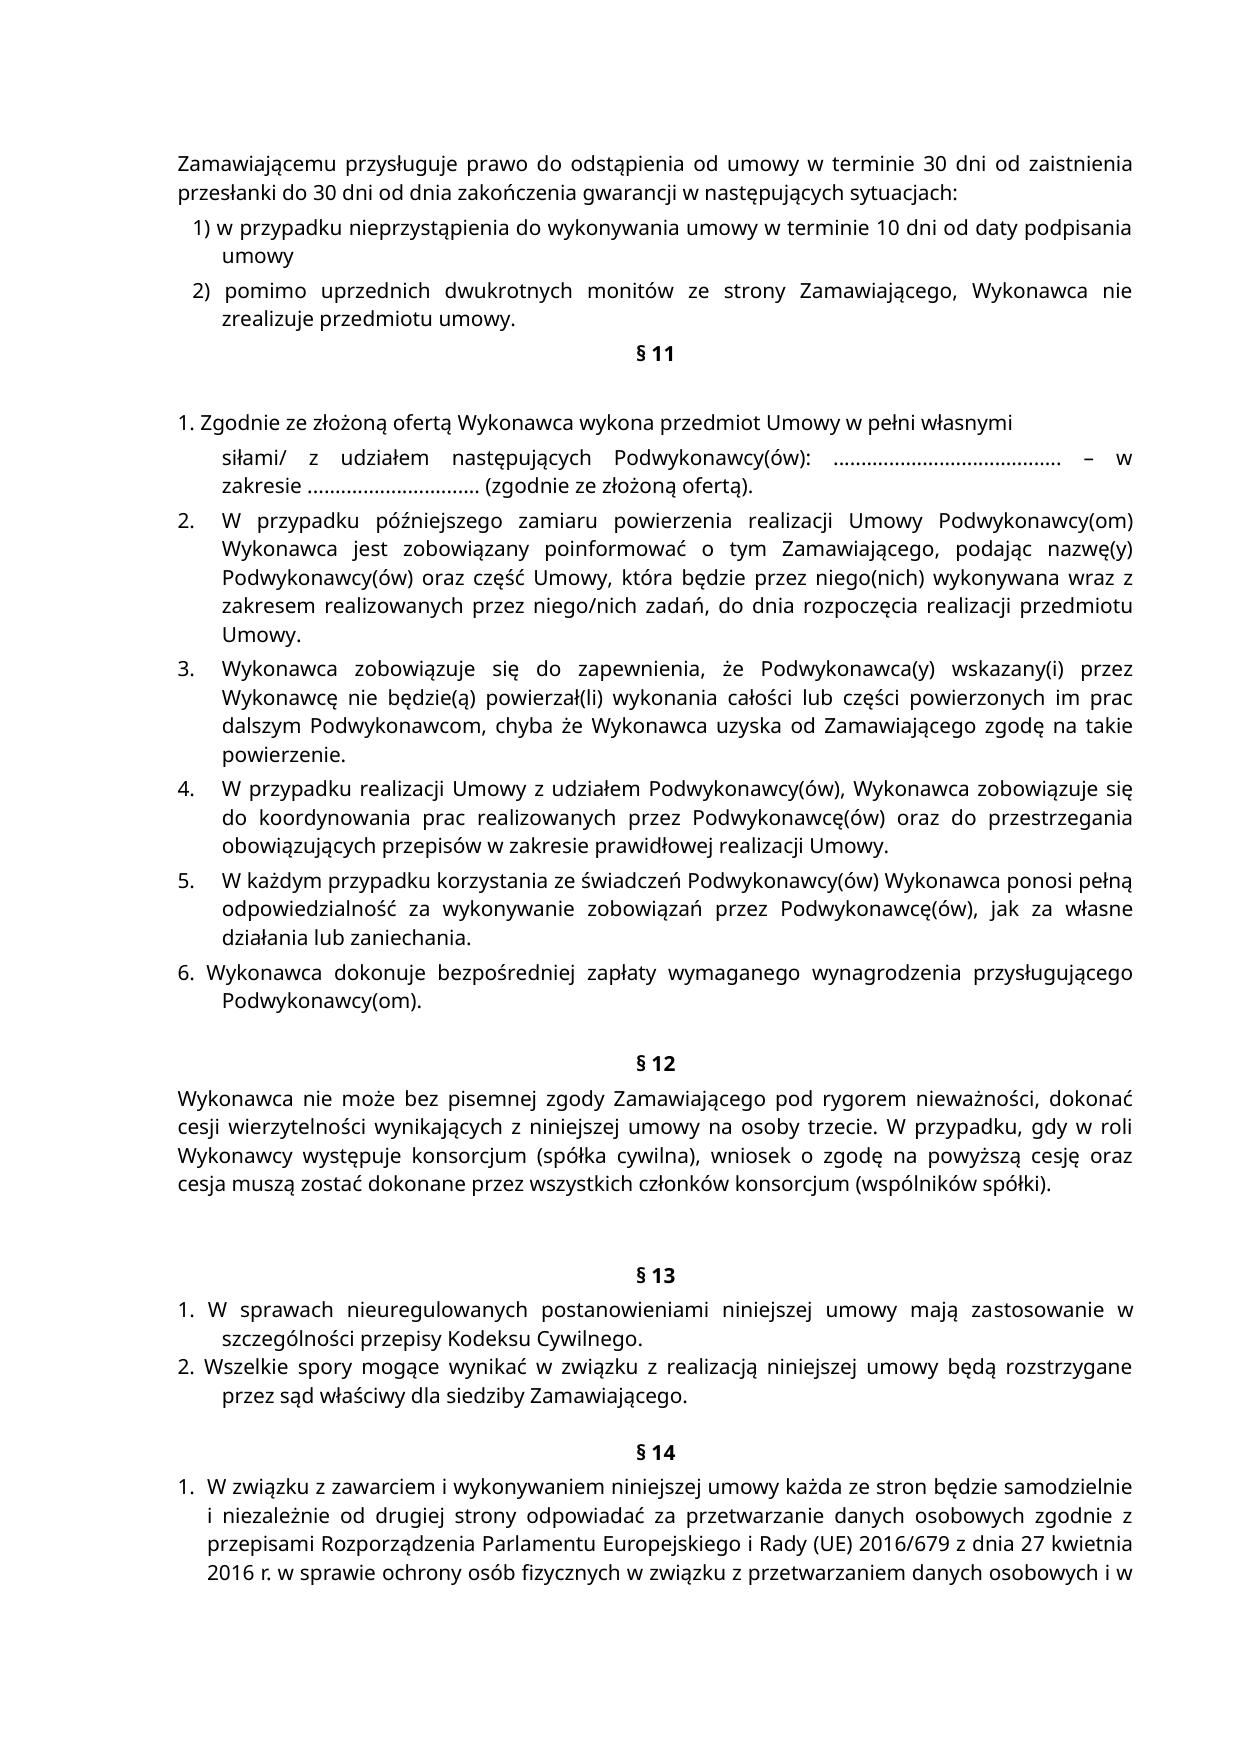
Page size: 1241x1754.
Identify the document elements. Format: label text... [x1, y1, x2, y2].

text 3. Wykonawca zobowiązuje się do zapewnienia, że Podwykonawca(y) wskazany(i) przez Wykonawcę nie będzie(ą) powierzał(li) wykonania całości lub części powierzonych im prac dalszym Podwykonawcom, chyba że Wykonawca uzyska od Zamawiającego zgodę na takie powierzenie. [177, 654, 1134, 768]
text 1) w przypadku nieprzystąpienia do wykonywania umowy w terminie 10 dni od daty podpisania umowy [192, 213, 1134, 269]
text § 13 [177, 1261, 1134, 1289]
text 1. W sprawach nieuregulowanych postanowieniami niniejszej umowy mają zastosowanie w szczególności przepisy Kodeksu Cywilnego. [177, 1295, 1134, 1352]
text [177, 1472, 1134, 1586]
text § 12 [177, 1049, 1134, 1078]
text 2. W przypadku późniejszego zamiaru powierzenia realizacji Umowy Podwykonawcy(om) Wykonawca jest zobowiązany poinformować o tym Zamawiającego, podając nazwę(y) Podwykonawcy(ów) oraz część Umowy, która będzie przez niego(nich) wykonywana wraz z zakresem realizowanych przez niego/nich zadań, do dnia rozpoczęcia realizacji przedmiotu Umowy. [177, 506, 1134, 648]
text 5. W każdym przypadku korzystania ze świadczeń Podwykonawcy(ów) Wykonawca ponosi pełną odpowiedzialność za wykonywanie zobowiązań przez Podwykonawcę(ów), jak za własne działania lub zaniechania. [177, 866, 1134, 951]
text § 11 [177, 339, 1134, 367]
text 1. Zgodnie ze złożoną ofertą Wykonawca wykona przedmiot Umowy w pełni własnymi [177, 408, 1134, 437]
text Wykonawca nie może bez pisemnej zgody Zamawiającego pod rygorem nieważności, dokonać cesji wierzytelności wynikających z niniejszej umowy na osoby trzecie. W przypadku, gdy w roli Wykonawcy występuje konsorcjum (spółka cywilna), wniosek o zgodę na powyższą cesję oraz cesja muszą zostać dokonane przez wszystkich członków konsorcjum (wspólników spółki). [177, 1084, 1134, 1198]
text 6. Wykonawca dokonuje bezpośredniej zapłaty wymaganego wynagrodzenia przysługującego Podwykonawcy(om). [177, 958, 1134, 1014]
text 2) pomimo uprzednich dwukrotnych monitów ze strony Zamawiającego, Wykonawca nie zrealizuje przedmiotu umowy. [192, 276, 1134, 333]
text 4. W przypadku realizacji Umowy z udziałem Podwykonawcy(ów), Wykonawca zobowiązuje się do koordynowania prac realizowanych przez Podwykonawcę(ów) oraz do przestrzegania obowiązujących przepisów w zakresie prawidłowej realizacji Umowy. [177, 774, 1134, 860]
text § 14 [177, 1438, 1134, 1466]
text siłami/ z udziałem następujących Podwykonawcy(ów): ......................................... – w zakresie ............................... (zgodnie ze złożoną ofertą). [222, 443, 1134, 500]
text Zamawiającemu przysługuje prawo do odstąpienia od umowy w terminie 30 dni od zaistnienia przesłanki do 30 dni od dnia zakończenia gwarancji w następujących sytuacjach: [177, 149, 1134, 206]
text 2. Wszelkie spory mogące wynikać w związku z realizacją niniejszej umowy będą rozstrzygane przez sąd właściwy dla siedziby Zamawiającego. [177, 1352, 1134, 1409]
